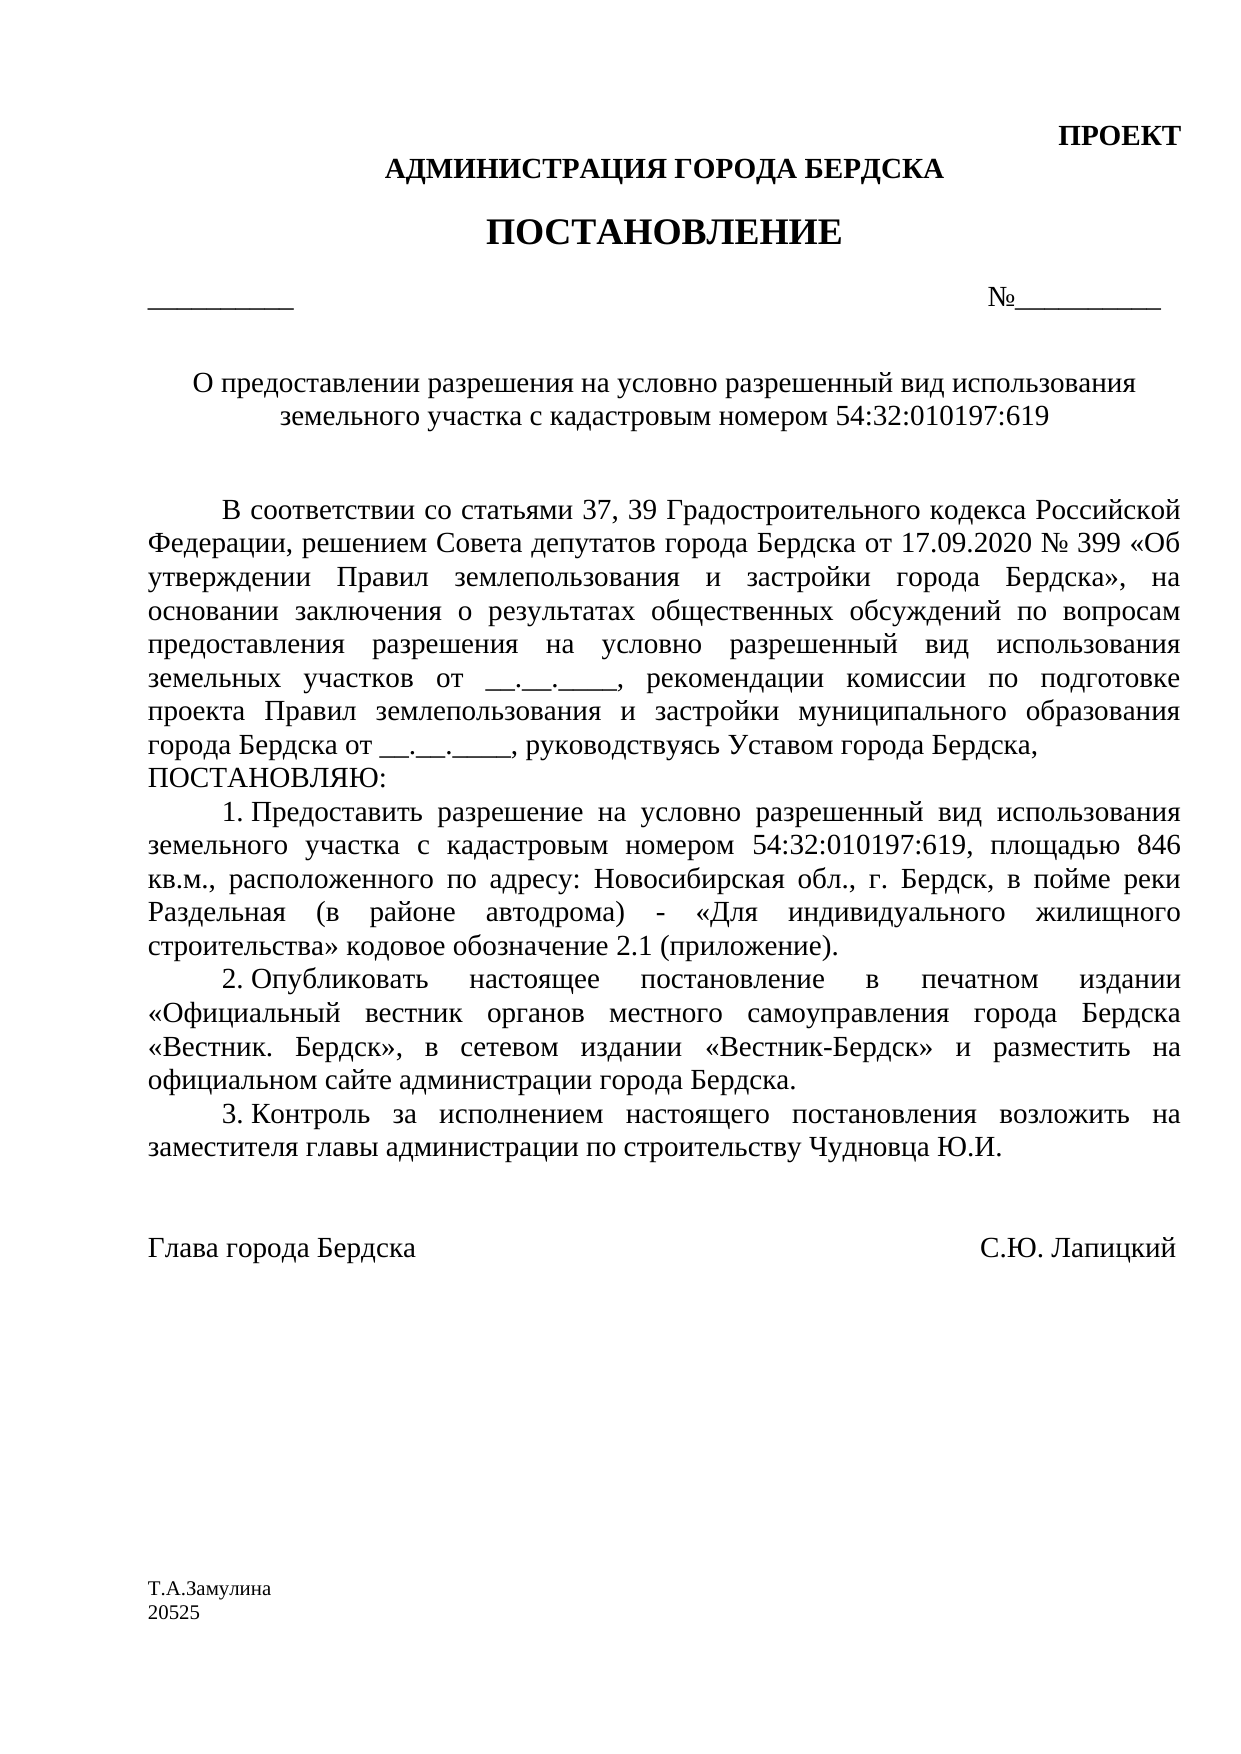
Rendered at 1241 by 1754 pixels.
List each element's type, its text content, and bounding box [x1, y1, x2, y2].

list ПОСТАНОВЛЯЮ: [148, 760, 1182, 794]
text __________ №__________ [148, 279, 1181, 312]
text В соответствии со статьями 37, 39 Градостроительного кодекса Российской Федерации, решением Совета депутатов города Бердска от 17.09.2020 № 399 «Об утверждении Правил землепользования и застройки города Бердска», на основании заключения о результатах общественных обсуждений по вопросам предоставления разрешения на условно разрешенный вид использования земельных участков от __.__.____, рекомендации комиссии по подготовке проекта Правил землепользования и застройки муниципального образования города Бердска от __.__.____, руководствуясь Уставом города Бердска, [148, 492, 1181, 760]
text Т.А.Замулина [148, 1576, 1181, 1600]
text Глава города Бердска С.Ю. Лапицкий [148, 1230, 1181, 1263]
list 3. Контроль за исполнением настоящего постановления возложить на заместителя главы администрации по строительству Чудновца Ю.И. [148, 1096, 1182, 1163]
text 1. Предоставить разрешение на условно разрешенный вид использования земельного участка с кадастровым номером 54:32:010197:619, площадью 846 кв.м., расположенного по адресу: Новосибирская обл., г. Бердск, в пойме реки Раздельная (в районе автодрома) - «Для индивидуального жилищного строительства» кодовое обозначение 2.1 (приложение). [148, 794, 1181, 962]
text 20525 [148, 1600, 1181, 1624]
list АДМИНИСТРАЦИЯ ГОРОДА БЕРДСКА [148, 152, 1181, 185]
text 2. Опубликовать настоящее постановление в печатном издании «Официальный вестник органов местного самоуправления города Бердска «Вестник. Бердск», в сетевом издании «Вестник-Бердск» и разместить на официальном сайте администрации города Бердска. [148, 962, 1181, 1096]
list ПРОЕКТ [148, 118, 1181, 152]
text О предоставлении разрешения на условно разрешенный вид использования земельного участка с кадастровым номером 54:32:010197:619 [148, 365, 1181, 432]
list ПОСТАНОВЛЕНИЕ [148, 209, 1181, 252]
